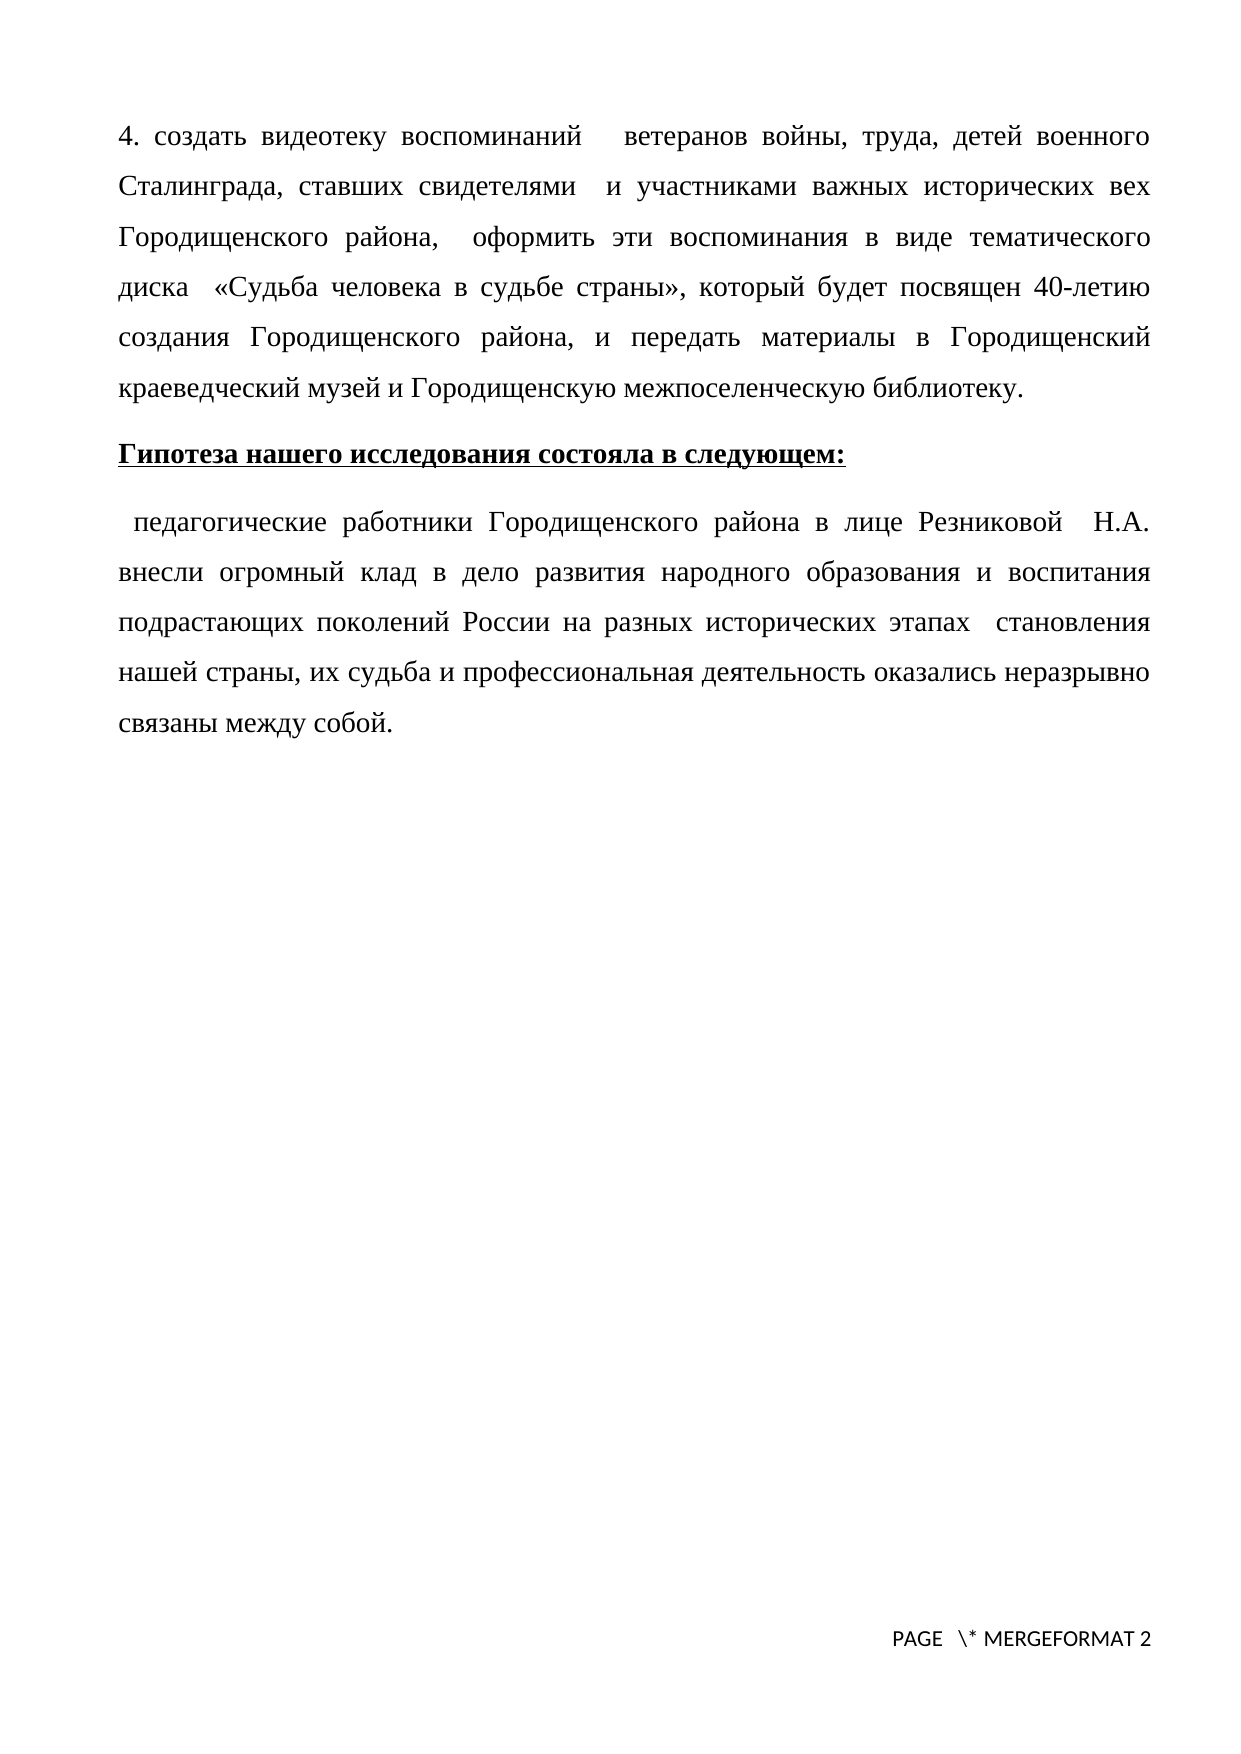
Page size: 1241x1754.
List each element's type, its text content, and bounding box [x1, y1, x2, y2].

text Гипотеза нашего исследования состояла в следующем: [118, 437, 1152, 470]
text педагогические работники Городищенского района в лице Резниковой Н.А. внесли огромный клад в дело развития народного образования и воспитания подрастающих поколений России на разных исторических этапах становления нашей страны, их судьба и профессиональная деятельность оказались неразрывно связаны между собой. [118, 504, 1152, 738]
text 4. создать видеотеку воспоминаний ветеранов войны, труда, детей военного Сталинграда, ставших свидетелями и участниками важных исторических вех Городищенского района, оформить эти воспоминания в виде тематического диска «Судьба человека в судьбе страны», который будет посвящен 40-летию создания Городищенского района, и передать материалы в Городищенский краеведческий музей и Городищенскую межпоселенческую библиотеку. [118, 118, 1152, 403]
